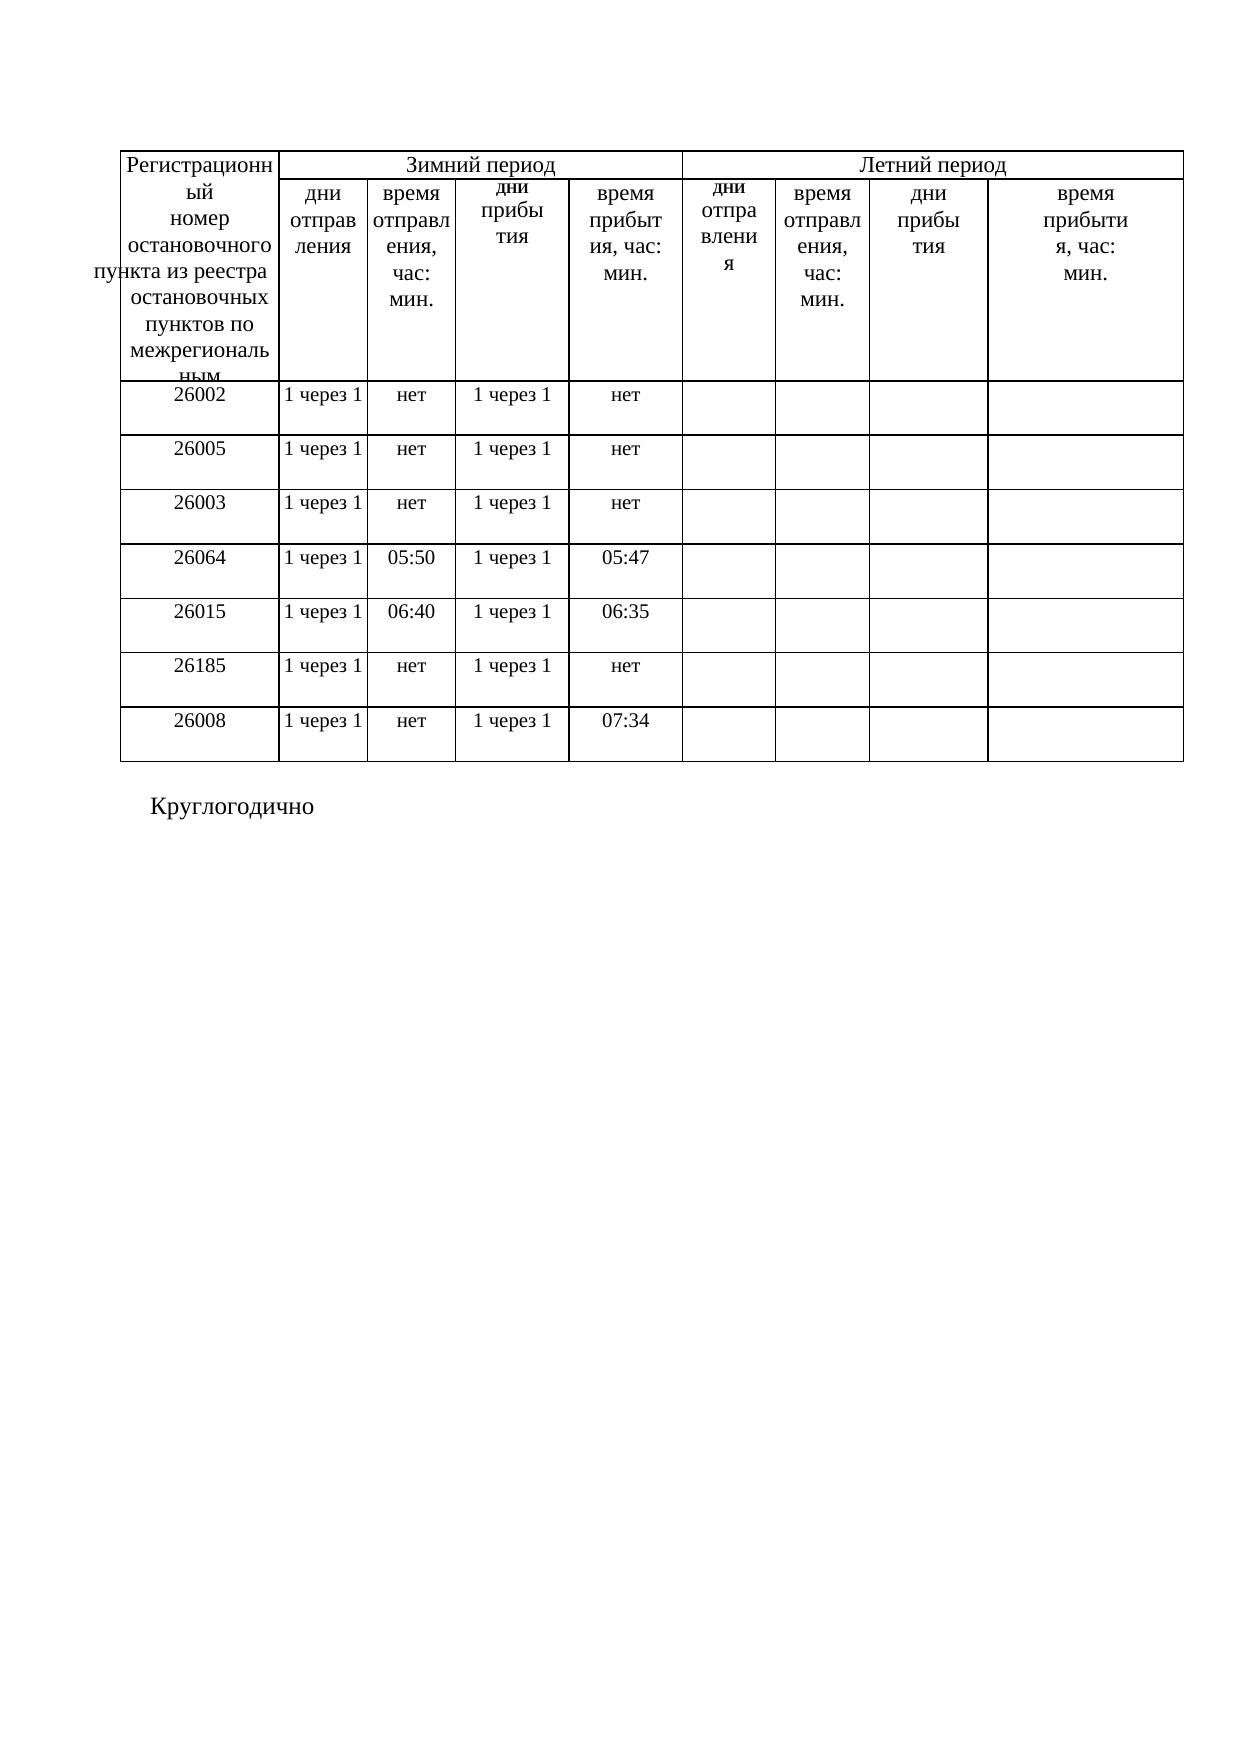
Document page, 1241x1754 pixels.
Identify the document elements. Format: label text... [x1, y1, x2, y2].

table_cell [683, 382, 775, 434]
table_cell 26185 [121, 653, 278, 706]
table_cell 06:40 [368, 599, 455, 652]
table_cell [870, 436, 987, 489]
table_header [121, 152, 278, 380]
table_cell 1 через 1 [280, 545, 367, 597]
table_cell нет [368, 436, 455, 489]
table_cell [776, 382, 869, 434]
table_cell 1 через 1 [280, 653, 367, 706]
table_cell ДНИ отпра влени я [683, 180, 775, 380]
table_cell [776, 653, 869, 706]
table_cell [989, 653, 1183, 706]
table_cell дни отправ ления [280, 180, 367, 380]
table_cell 26008 [121, 708, 278, 761]
table_cell время прибыти я, час: мин. [989, 180, 1183, 380]
table_cell 26005 [121, 436, 278, 489]
table_cell [870, 599, 987, 652]
table_cell 05:50 [368, 545, 455, 597]
table_cell 1 через 1 [280, 599, 367, 652]
table_cell [989, 545, 1183, 597]
table_cell [683, 599, 775, 652]
table_cell [776, 490, 869, 543]
table_cell [989, 708, 1183, 761]
table_cell дни прибы тия [870, 180, 987, 380]
table_cell [870, 708, 987, 761]
table_cell 1 через 1 [456, 599, 568, 652]
table_cell [776, 436, 869, 489]
table_cell 05:47 [570, 545, 682, 597]
text Круглогодично [150, 791, 1090, 820]
table_cell нет [570, 436, 682, 489]
table_cell [683, 708, 775, 761]
table_cell 1 через 1 [456, 545, 568, 597]
table_cell [776, 599, 869, 652]
table_header Зимний период [280, 152, 682, 178]
table_cell 06:35 [570, 599, 682, 652]
table_cell 07:34 [570, 708, 682, 761]
table_cell нет [570, 653, 682, 706]
table_cell 1 через 1 [280, 382, 367, 434]
table_cell [870, 653, 987, 706]
table_cell нет [368, 708, 455, 761]
table_cell [683, 545, 775, 597]
table_cell 1 через 1 [280, 708, 367, 761]
table_cell 1 через 1 [280, 490, 367, 543]
table_cell 1 через 1 [456, 490, 568, 543]
table_cell [989, 382, 1183, 434]
table_cell 26003 [121, 490, 278, 543]
table_cell [776, 545, 869, 597]
table_cell 1 через 1 [456, 382, 568, 434]
table_cell нет [368, 490, 455, 543]
table_cell [989, 599, 1183, 652]
table_cell время отправл ения, час: мин. [776, 180, 869, 380]
table_cell [989, 490, 1183, 543]
table_cell [683, 653, 775, 706]
table_cell 26064 [121, 545, 278, 597]
table_header Летний период [683, 152, 1183, 178]
table_cell [683, 490, 775, 543]
table_cell 1 через 1 [456, 653, 568, 706]
table_cell [870, 382, 987, 434]
table_cell 1 через 1 [456, 708, 568, 761]
table_cell 1 через 1 [456, 436, 568, 489]
table_cell 26002 [121, 382, 278, 434]
table_cell [776, 708, 869, 761]
table_cell ДНИ прибы тия [456, 180, 568, 380]
table_cell 26015 [121, 599, 278, 652]
table_cell [870, 490, 987, 543]
table_cell время прибыт ия, час: мин. [570, 180, 682, 380]
table_cell время отправл ения, час: мин. [368, 180, 455, 380]
table_cell [870, 545, 987, 597]
table_cell [683, 436, 775, 489]
table_cell нет [570, 382, 682, 434]
table_cell нет [570, 490, 682, 543]
table_cell 1 через 1 [280, 436, 367, 489]
table_cell [989, 436, 1183, 489]
table_cell нет [368, 653, 455, 706]
table_cell нет [368, 382, 455, 434]
